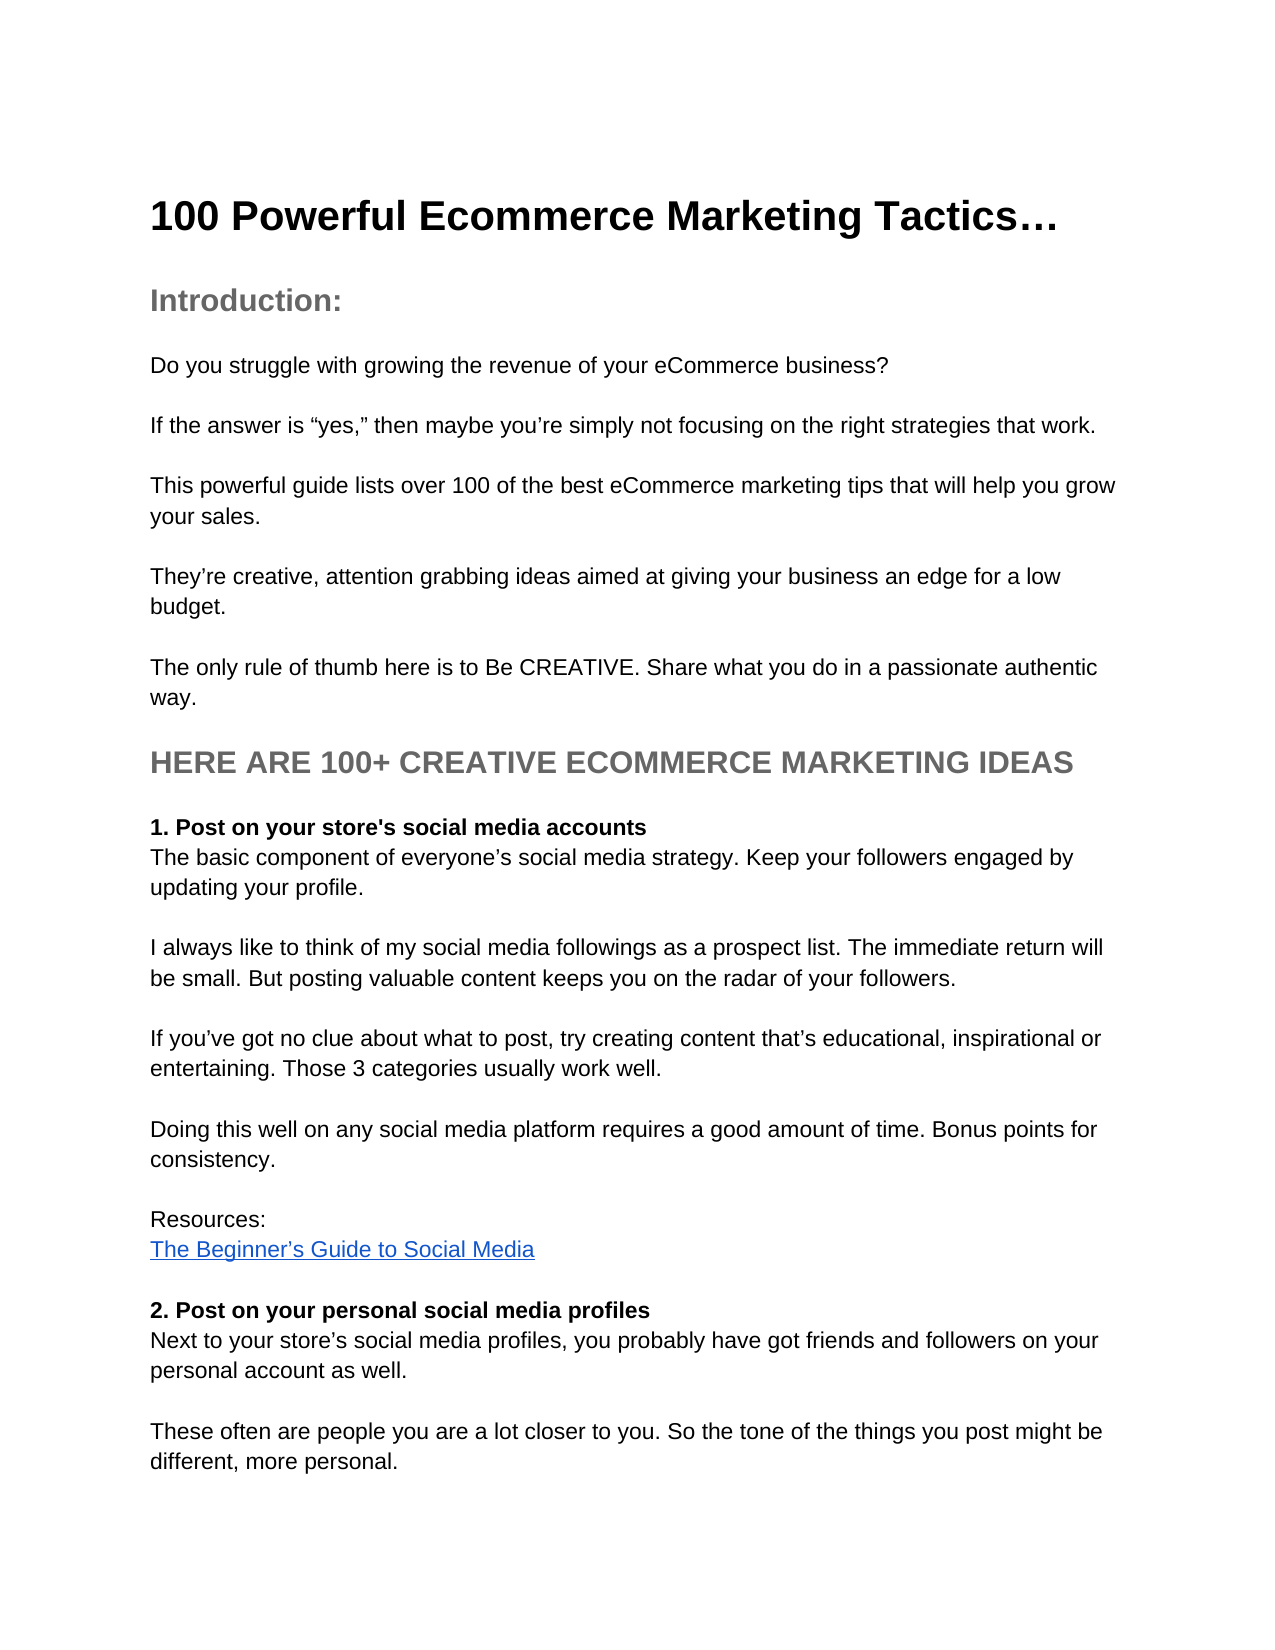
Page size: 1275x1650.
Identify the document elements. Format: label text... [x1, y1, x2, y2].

subtitle HERE ARE 100+ CREATIVE ECOMMERCE MARKETING IDEAS [150, 744, 1125, 780]
text 1. Post on your store's social media accounts [150, 813, 1125, 840]
text These often are people you are a lot closer to you. So the tone of the things you post might be different, more personal. [150, 1418, 1125, 1474]
text Do you struggle with growing the revenue of your eCommerce business? [150, 352, 1125, 378]
text This powerful guide lists over 100 of the best eCommerce marketing tips that will help you grow your sales. [150, 472, 1125, 529]
text If you’ve got no clue about what to post, try creating content that’s educational, inspirational or entertaining. Those 3 categories usually work well. [150, 1025, 1125, 1082]
text I always like to think of my social media followings as a prospect list. The immediate return will be small. But posting valuable content keeps you on the radar of your followers. [150, 934, 1125, 991]
text Doing this well on any social media platform requires a good amount of time. Bonus points for consistency. [150, 1116, 1125, 1172]
subtitle 100 Powerful Ecommerce Marketing Tactics… [150, 192, 1125, 239]
text The only rule of thumb here is to Be CREATIVE. Share what you do in a passionate authentic way. [150, 654, 1125, 710]
text If the answer is “yes,” then maybe you’re simply not focusing on the right strategies that work. [150, 412, 1125, 438]
text The basic component of everyone’s social media strategy. Keep your followers engaged by updating your profile. [150, 844, 1125, 900]
text Resources: [150, 1206, 1125, 1233]
text The Beginner’s Guide to Social Media [150, 1236, 1125, 1263]
text They’re creative, attention grabbing ideas aimed at giving your business an edge for a low budget. [150, 563, 1125, 619]
text 2. Post on your personal social media profiles [150, 1297, 1125, 1323]
text Next to your store’s social media profiles, you probably have got friends and followers on your personal account as well. [150, 1327, 1125, 1384]
subtitle Introduction: [150, 282, 1125, 318]
